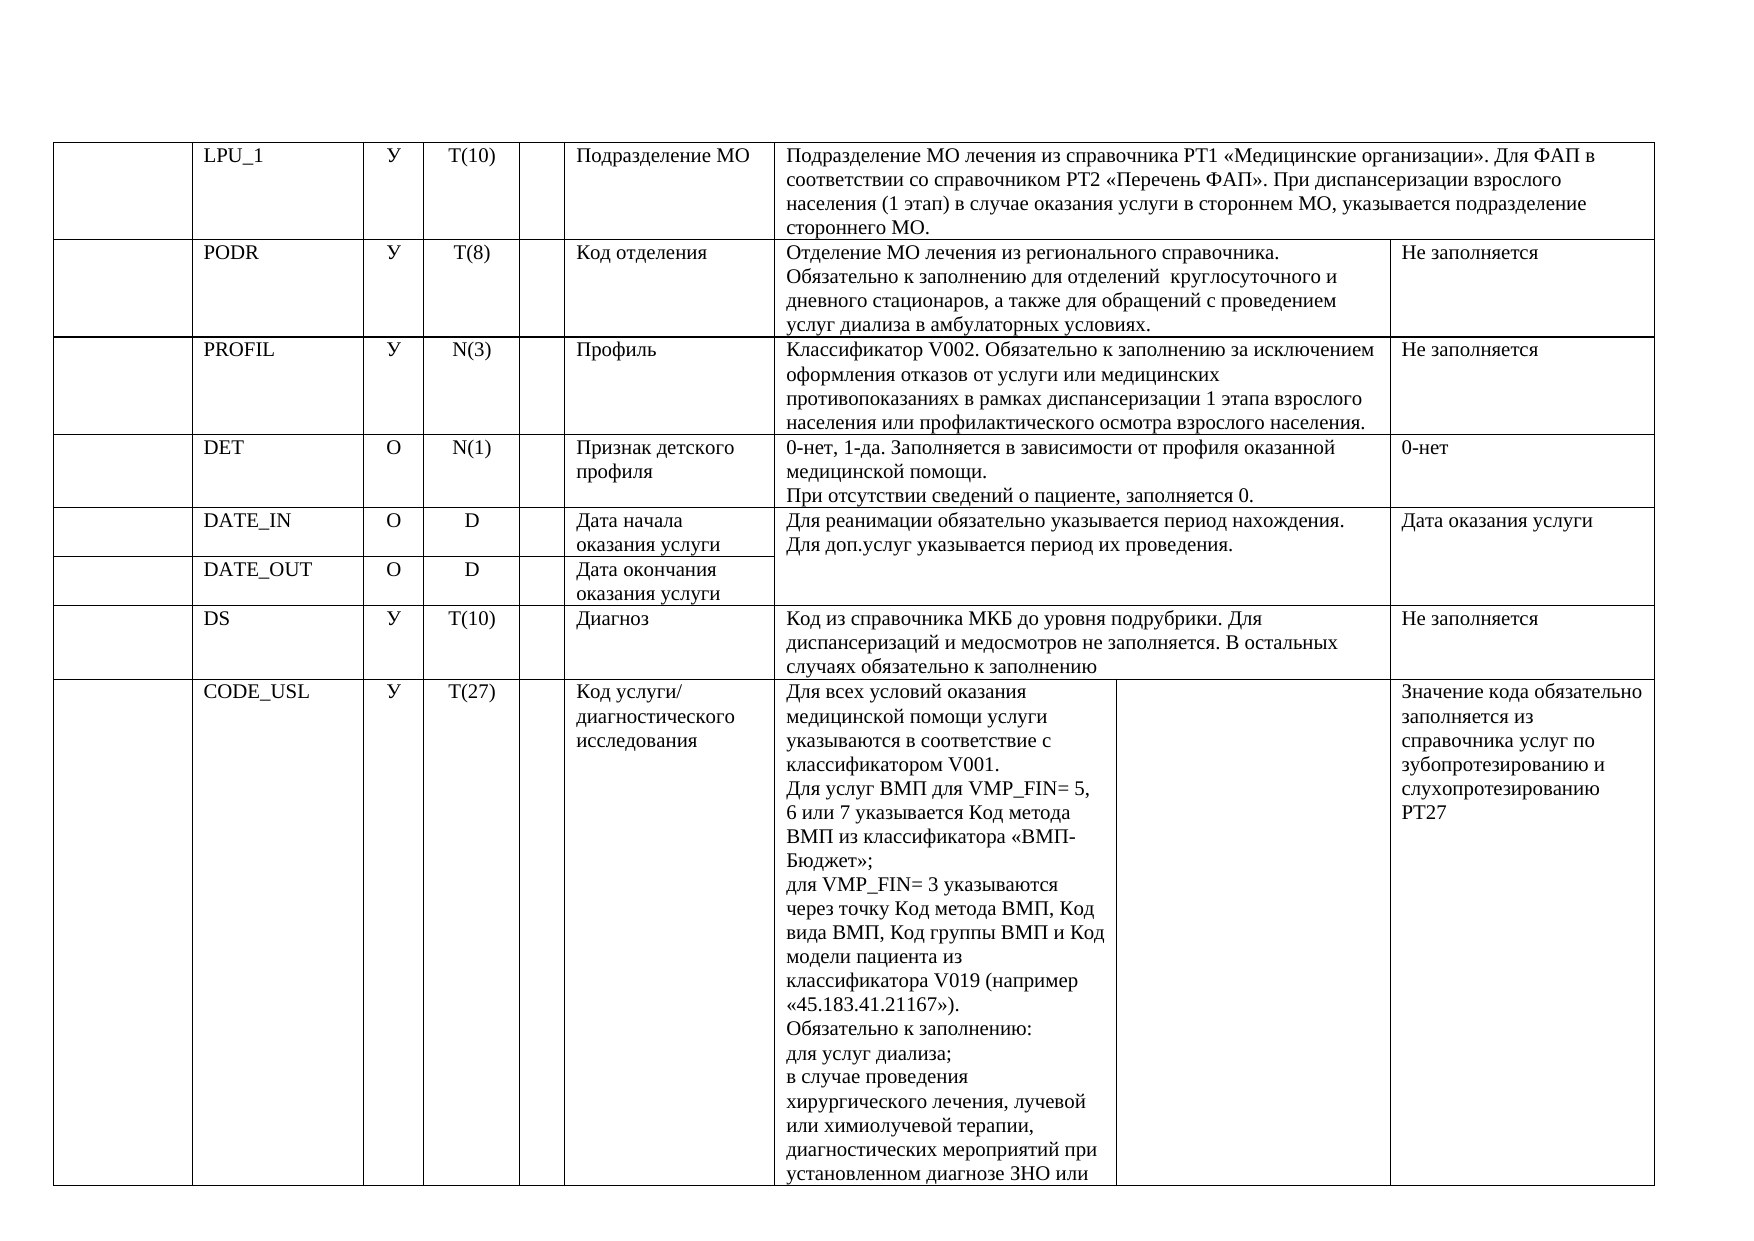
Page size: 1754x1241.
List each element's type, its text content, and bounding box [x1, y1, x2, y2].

table_cell У [364, 143, 423, 239]
table_cell [54, 606, 192, 678]
table_cell Диагноз [565, 606, 774, 678]
table_cell O [364, 508, 423, 556]
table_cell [775, 680, 1116, 1185]
table_cell Отделение МО лечения из регионального справочника. Обязательно к заполнению для отделений круглосуточного и дневного стационаров, а также для обращений с проведением услуг диализа в амбулаторных условиях. [775, 240, 1390, 336]
table_cell [1117, 680, 1390, 1185]
table_cell Дата окончания оказания услуги [565, 557, 774, 605]
table_cell [54, 240, 192, 336]
table_cell DATE_OUT [193, 557, 363, 605]
table_cell N(1) [424, 435, 519, 507]
table_cell У [364, 240, 423, 336]
table_cell Признак детского профиля [565, 435, 774, 507]
table_cell T(10) [424, 606, 519, 678]
table_cell Классификатор V002. Обязательно к заполнению за исключением оформления отказов от услуги или медицинских противопоказаниях в рамках диспансеризации 1 этапа взрослого населения или профилактического осмотра взрослого населения. [775, 338, 1390, 434]
table_cell [54, 143, 192, 239]
table_cell Дата оказания услуги [1391, 508, 1654, 556]
table_cell D [424, 557, 519, 605]
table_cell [565, 680, 774, 1185]
table_cell T(8) [424, 240, 519, 336]
table_cell [54, 680, 192, 1185]
table_cell [520, 143, 564, 239]
table_cell Подразделение МО [565, 143, 774, 239]
table_cell D [424, 508, 519, 556]
table_cell [54, 557, 192, 605]
table_cell [54, 435, 192, 507]
table_cell Профиль [565, 338, 774, 434]
table_cell O [364, 557, 423, 605]
table_cell [54, 338, 192, 434]
table_cell [520, 338, 564, 434]
table_cell CODE_USL [193, 680, 363, 1185]
table_cell [520, 240, 564, 336]
table_cell LPU_1 [193, 143, 363, 239]
table_cell У [364, 606, 423, 678]
table_cell [520, 508, 564, 556]
table_cell Не заполняется [1391, 240, 1654, 336]
table_cell 0-нет [1391, 435, 1654, 507]
table_cell [520, 606, 564, 678]
table_cell Код отделения [565, 240, 774, 336]
table_cell У [364, 338, 423, 434]
table_cell T(10) [424, 143, 519, 239]
table_cell T(27) [424, 680, 519, 1185]
table_cell O [364, 435, 423, 507]
table_cell Для реанимации обязательно указывается период нахождения. Для доп.услуг указывается период их проведения. [775, 508, 1390, 605]
table_cell [520, 680, 564, 1185]
table_cell 0-нет, 1-да. Заполняется в зависимости от профиля оказанной медицинской помощи. При отсутствии сведений о пациенте, заполняется 0. [775, 435, 1390, 507]
table_cell PROFIL [193, 338, 363, 434]
table_cell Не заполняется [1391, 338, 1654, 434]
table_cell Подразделение МО лечения из справочника РТ1 «Медицинские организации». Для ФАП в соответствии со справочником РТ2 «Перечень ФАП». При диспансеризации взрослого населения (1 этап) в случае оказания услуги в стороннем МО, указывается подразделение стороннего МО. [775, 143, 1654, 239]
table_cell DET [193, 435, 363, 507]
table_cell [520, 435, 564, 507]
table_cell Дата начала оказания услуги [565, 508, 774, 556]
table_cell [1391, 556, 1654, 605]
table_cell DATE_IN [193, 508, 363, 556]
table_cell Не заполняется [1391, 606, 1654, 678]
table_cell PODR [193, 240, 363, 336]
table_cell Код из справочника МКБ до уровня подрубрики. Для диспансеризаций и медосмотров не заполняется. В остальных случаях обязательно к заполнению [775, 606, 1390, 678]
table_cell У [364, 680, 423, 1185]
table_cell [54, 508, 192, 556]
table_cell DS [193, 606, 363, 678]
table_cell N(3) [424, 338, 519, 434]
table_cell [520, 557, 564, 605]
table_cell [1391, 680, 1654, 1185]
